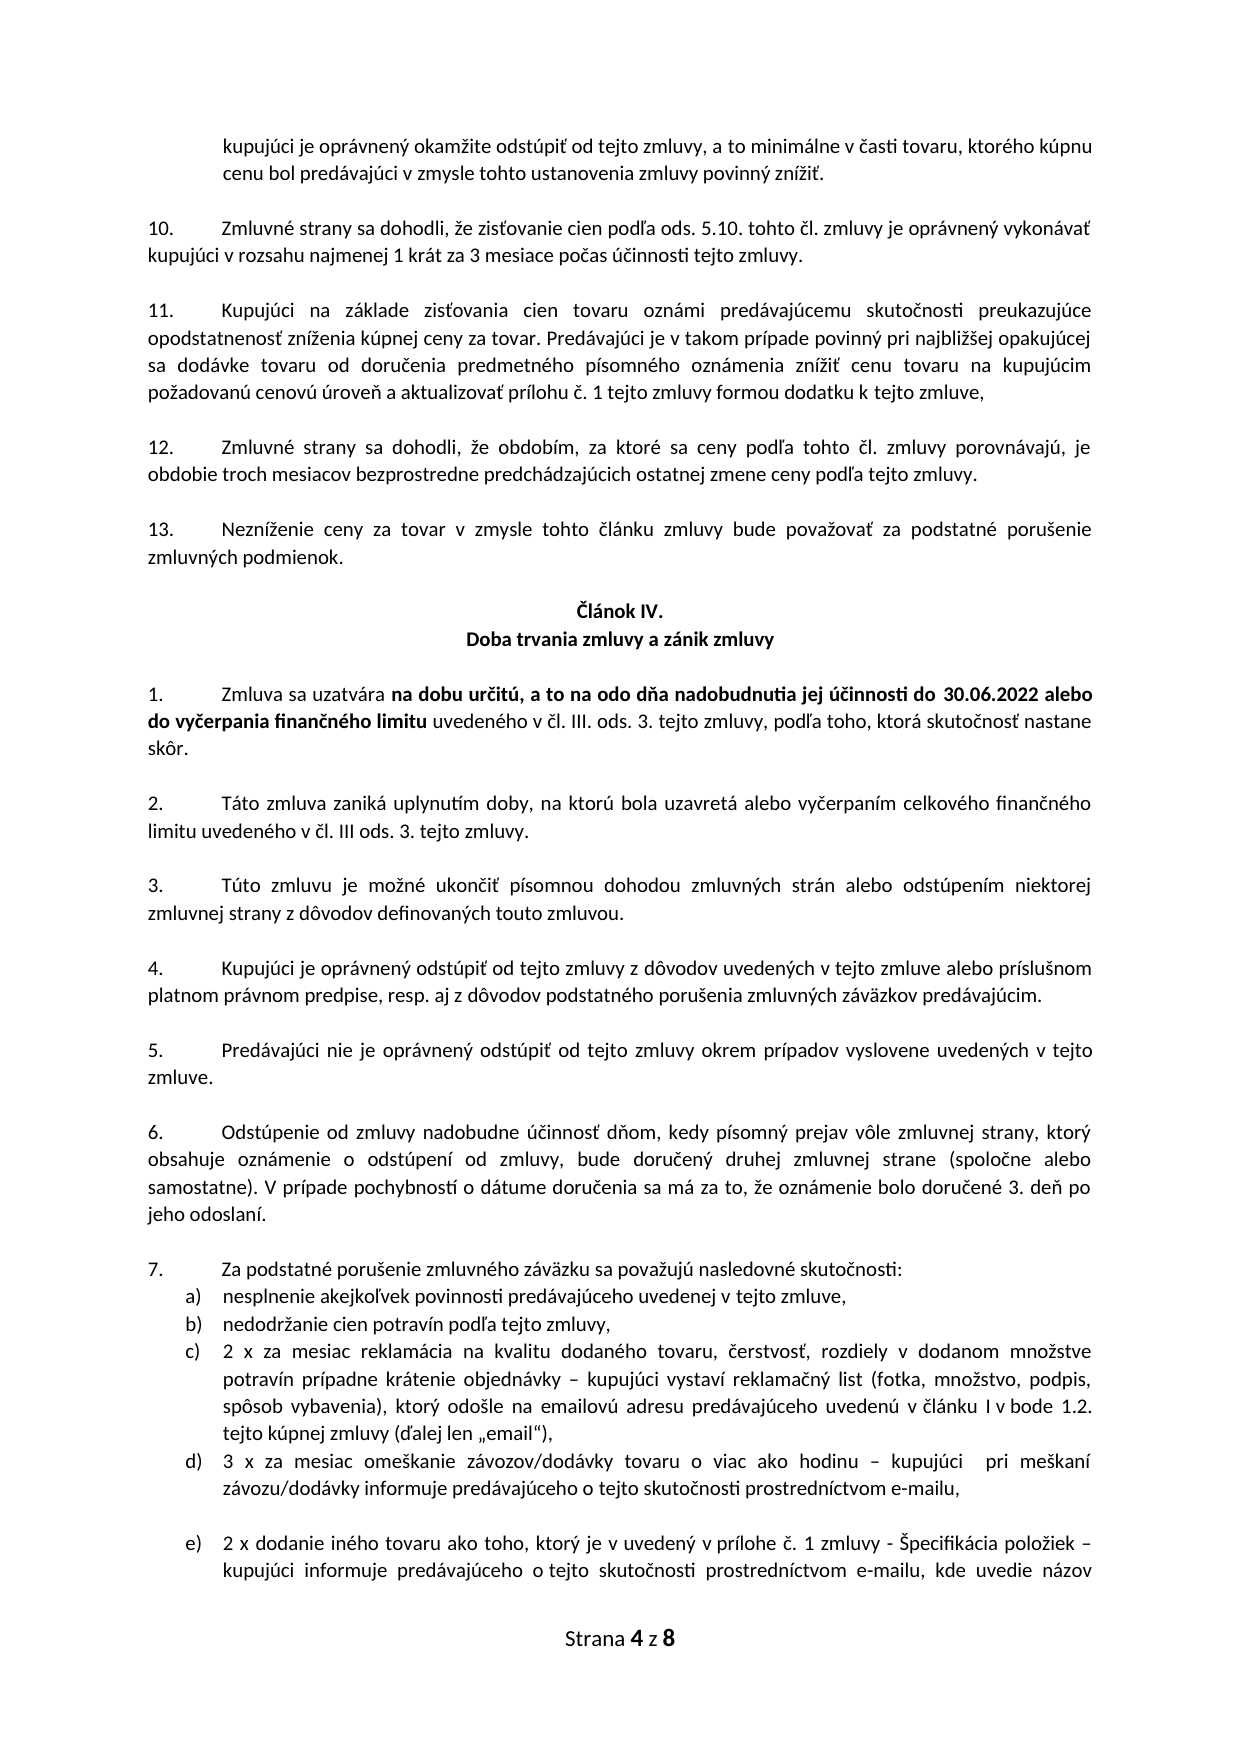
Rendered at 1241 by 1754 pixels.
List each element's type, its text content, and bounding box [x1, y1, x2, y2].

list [185, 1530, 1093, 1583]
list Zmluvné strany sa dohodli, že obdobím, za ktoré sa ceny podľa tohto čl. zmluvy porovnávajú, je obdobie troch mesiacov bezprostredne predchádzajúcich ostatnej zmene ceny podľa tejto zmluvy. [148, 434, 1093, 487]
list 2 x za mesiac reklamácia na kvalitu dodaného tovaru, čerstvosť, rozdiely v dodanom množstve potravín prípadne krátenie objednávky – kupujúci vystaví reklamačný list (fotka, množstvo, podpis, spôsob vybavenia), ktorý odošle na emailovú adresu predávajúceho uvedenú v článku I v bode 1.2. tejto kúpnej zmluvy (ďalej len „email“), [185, 1338, 1093, 1446]
list nedodržanie cien potravín podľa tejto zmluvy, [185, 1311, 1093, 1336]
list Kupujúci na základe zisťovania cien tovaru oznámi predávajúcemu skutočnosti preukazujúce opodstatnenosť zníženia kúpnej ceny za tovar. Predávajúci je v takom prípade povinný pri najbližšej opakujúcej sa dodávke tovaru od doručenia predmetného písomného oznámenia znížiť cenu tovaru na kupujúcim požadovanú cenovú úroveň a aktualizovať prílohu č. 1 tejto zmluvy formou dodatku k tejto zmluve, [148, 297, 1093, 405]
list nesplnenie akejkoľvek povinnosti predávajúceho uvedenej v tejto zmluve, [185, 1283, 1093, 1309]
list 3 x za mesiac omeškanie závozov/dodávky tovaru o viac ako hodinu – kupujúci pri meškaní závozu/dodávky informuje predávajúceho o tejto skutočnosti prostredníctvom e-mailu, [185, 1448, 1093, 1501]
list Doba trvania zmluvy a zánik zmluvy [148, 626, 1093, 651]
list Zmluvné strany sa dohodli, že zisťovanie cien podľa ods. 5.10. tohto čl. zmluvy je oprávnený vykonávať kupujúci v rozsahu najmenej 1 krát za 3 mesiace počas účinnosti tejto zmluvy. [148, 215, 1093, 268]
list Článok IV. [148, 599, 1093, 624]
list Nezníženie ceny za tovar v zmysle tohto článku zmluvy bude považovať za podstatné porušenie zmluvných podmienok. [148, 516, 1093, 569]
list Kupujúci je oprávnený odstúpiť od tejto zmluvy z dôvodov uvedených v tejto zmluve alebo príslušnom platnom právnom predpise, resp. aj z dôvodov podstatného porušenia zmluvných záväzkov predávajúcim. [148, 955, 1093, 1008]
list Odstúpenie od zmluvy nadobudne účinnosť dňom, kedy písomný prejav vôle zmluvnej strany, ktorý obsahuje oznámenie o odstúpení od zmluvy, bude doručený druhej zmluvnej strane (spoločne alebo samostatne). V prípade pochybností o dátume doručenia sa má za to, že oznámenie bolo doručené 3. deň po jeho odoslaní. [148, 1119, 1093, 1227]
list Táto zmluva zaniká uplynutím doby, na ktorú bola uzavretá alebo vyčerpaním celkového finančného limitu uvedeného v čl. III ods. 3. tejto zmluvy. [148, 790, 1093, 843]
list Za podstatné porušenie zmluvného záväzku sa považujú nasledovné skutočnosti: [148, 1256, 1093, 1282]
list Zmluva sa uzatvára na dobu určitú, a to na odo dňa nadobudnutia jej účinnosti do 30.06.2022 alebo do vyčerpania finančného limitu uvedeného v čl. III. ods. 3. tejto zmluvy, podľa toho, ktorá skutočnosť nastane skôr. [148, 681, 1093, 761]
list Túto zmluvu je možné ukončiť písomnou dohodou zmluvných strán alebo odstúpením niektorej zmluvnej strany z dôvodov definovaných touto zmluvou. [148, 873, 1093, 925]
list Predávajúci nie je oprávnený odstúpiť od tejto zmluvy okrem prípadov vyslovene uvedených v tejto zmluve. [148, 1037, 1093, 1090]
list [223, 133, 1093, 186]
